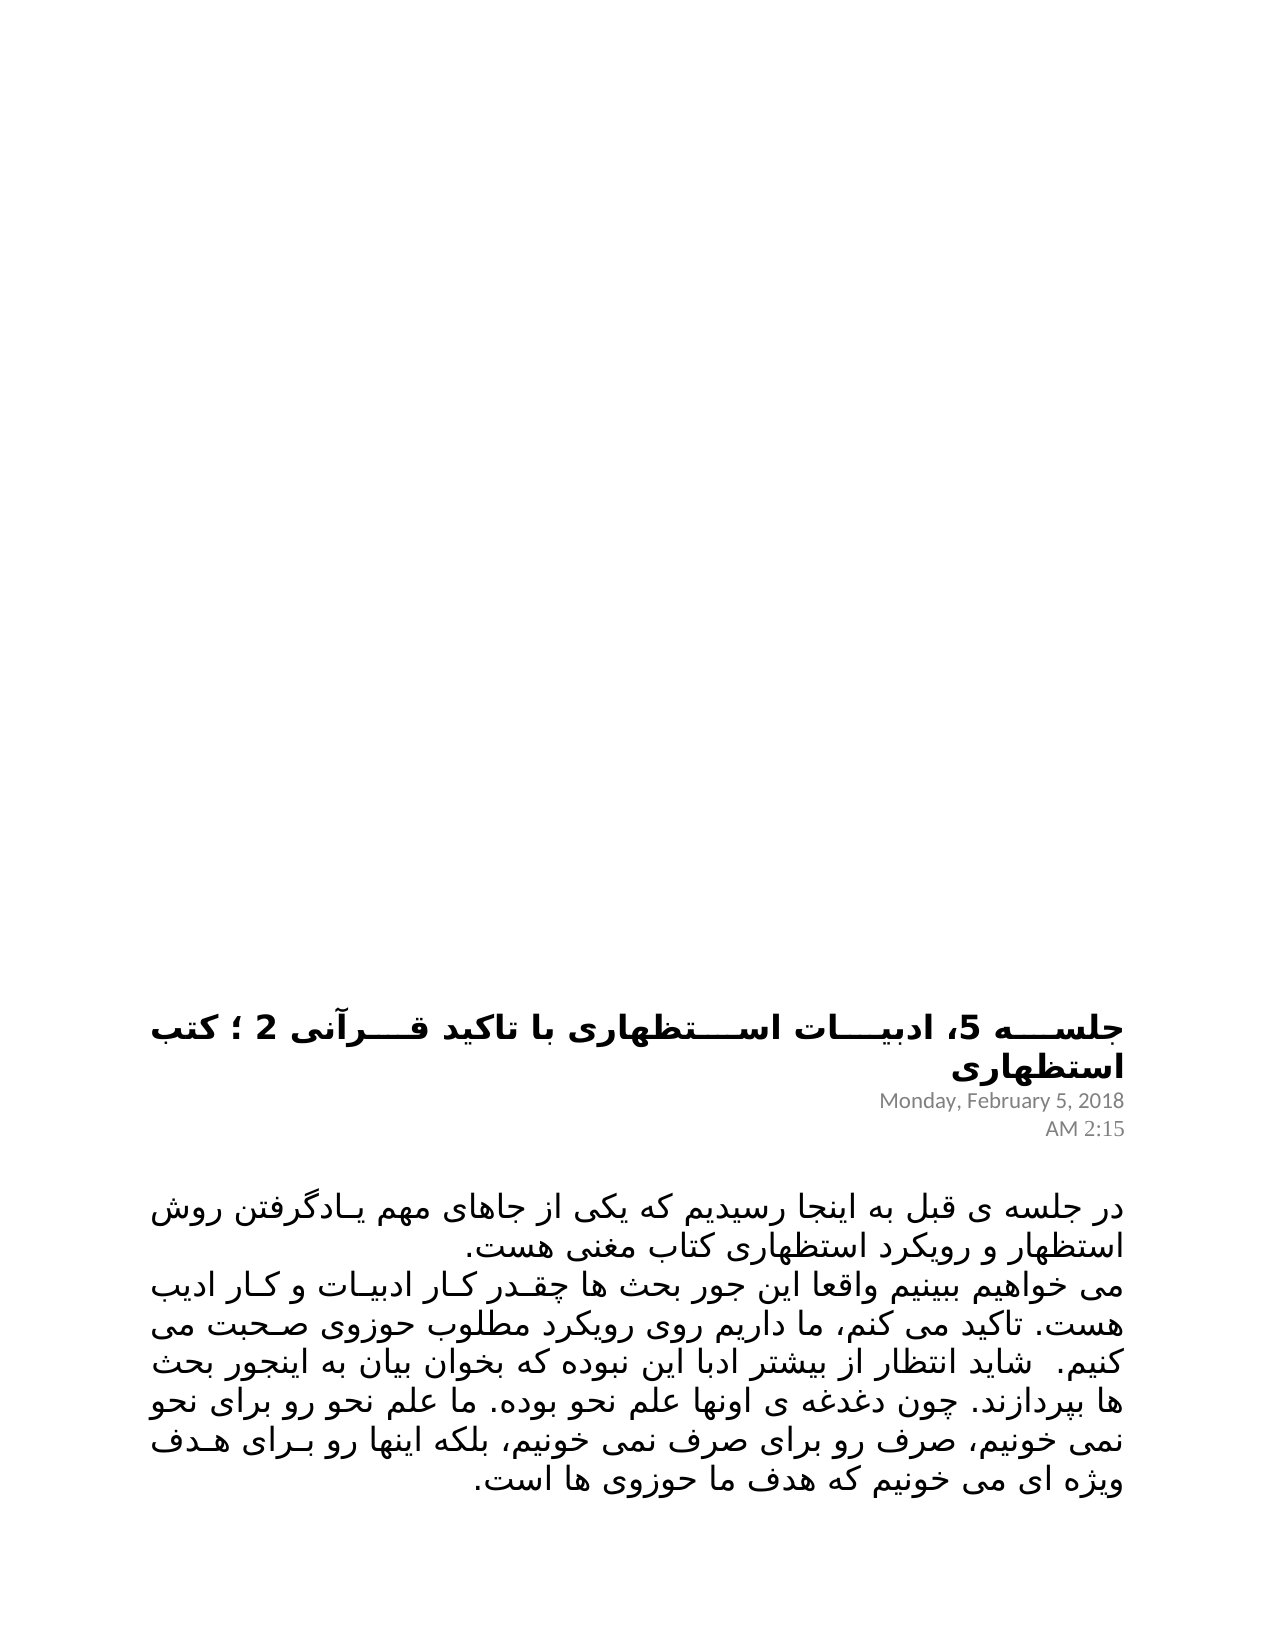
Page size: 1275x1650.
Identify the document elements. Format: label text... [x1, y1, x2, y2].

text Monday, February 5, 2018 [150, 1086, 1125, 1114]
text جلسه 5، ادبیات استظهاری با تاکید قرآنی 2 ؛ کتب استظهاری [150, 1008, 1125, 1086]
text 2:15 AM [150, 1114, 1125, 1142]
text در جلسه ی قبل به اینجا رسیدیم که یکی از جاهای مهم یادگرفتن روش استظهار و رویکرد استظهاری کتاب مغنی هست. [150, 1187, 1125, 1265]
text می خواهیم ببینیم واقعا این جور بحث ها چقدر کار ادبیات و کار ادیب هست. تاکید می کنم، ما داریم روی رویکرد مطلوب حوزوی صحبت می کنیم. شاید انتظار از بیشتر ادبا این نبوده که بخوان بیان به اینجور بحث ها بپردازند. چون دغدغه ی اونها علم نحو بوده. ما علم نحو رو برای نحو نمی خونیم، صرف رو برای صرف نمی خونیم، بلکه اینها رو برای هدف ویژه ای می خونیم که هدف ما حوزوی ها است. [150, 1265, 1125, 1498]
